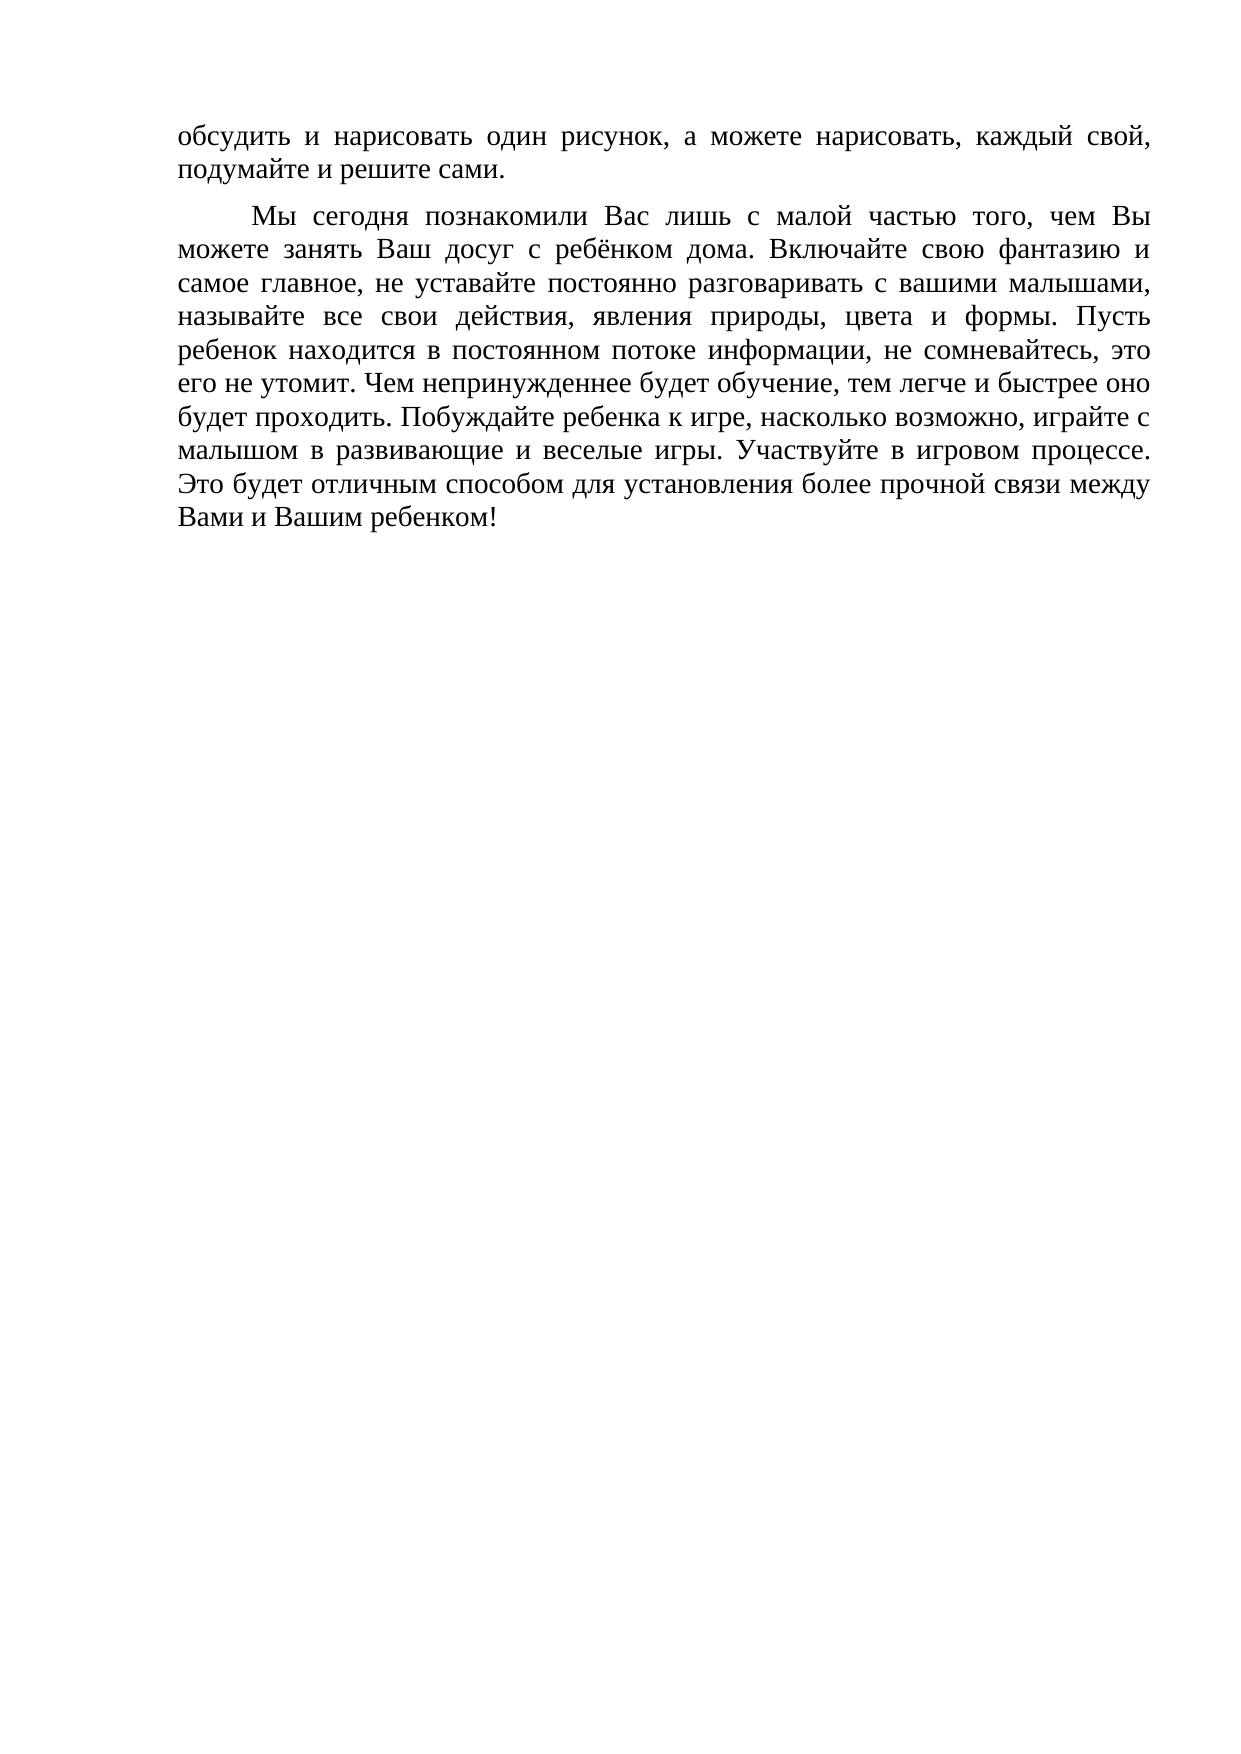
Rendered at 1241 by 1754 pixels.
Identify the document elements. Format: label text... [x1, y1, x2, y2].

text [177, 118, 1152, 185]
text Мы сегодня познакомили Вас лишь с малой частью того, чем Вы можете занять Ваш досуг с ребёнком дома. Включайте свою фантазию и самое главное, не уставайте постоянно разговаривать с вашими малышами, называйте все свои действия, явления природы, цвета и формы. Пусть ребенок находится в постоянном потоке информации, не сомневайтесь, это его не утомит. Чем непринужденнее будет обучение, тем легче и быстрее оно будет проходить. Побуждайте ребенка к игре, насколько возможно, играйте с малышом в развивающие и веселые игры. Участвуйте в игровом процессе. Это будет отличным способом для установления более прочной связи между Вами и Вашим ребенком! [177, 198, 1152, 533]
